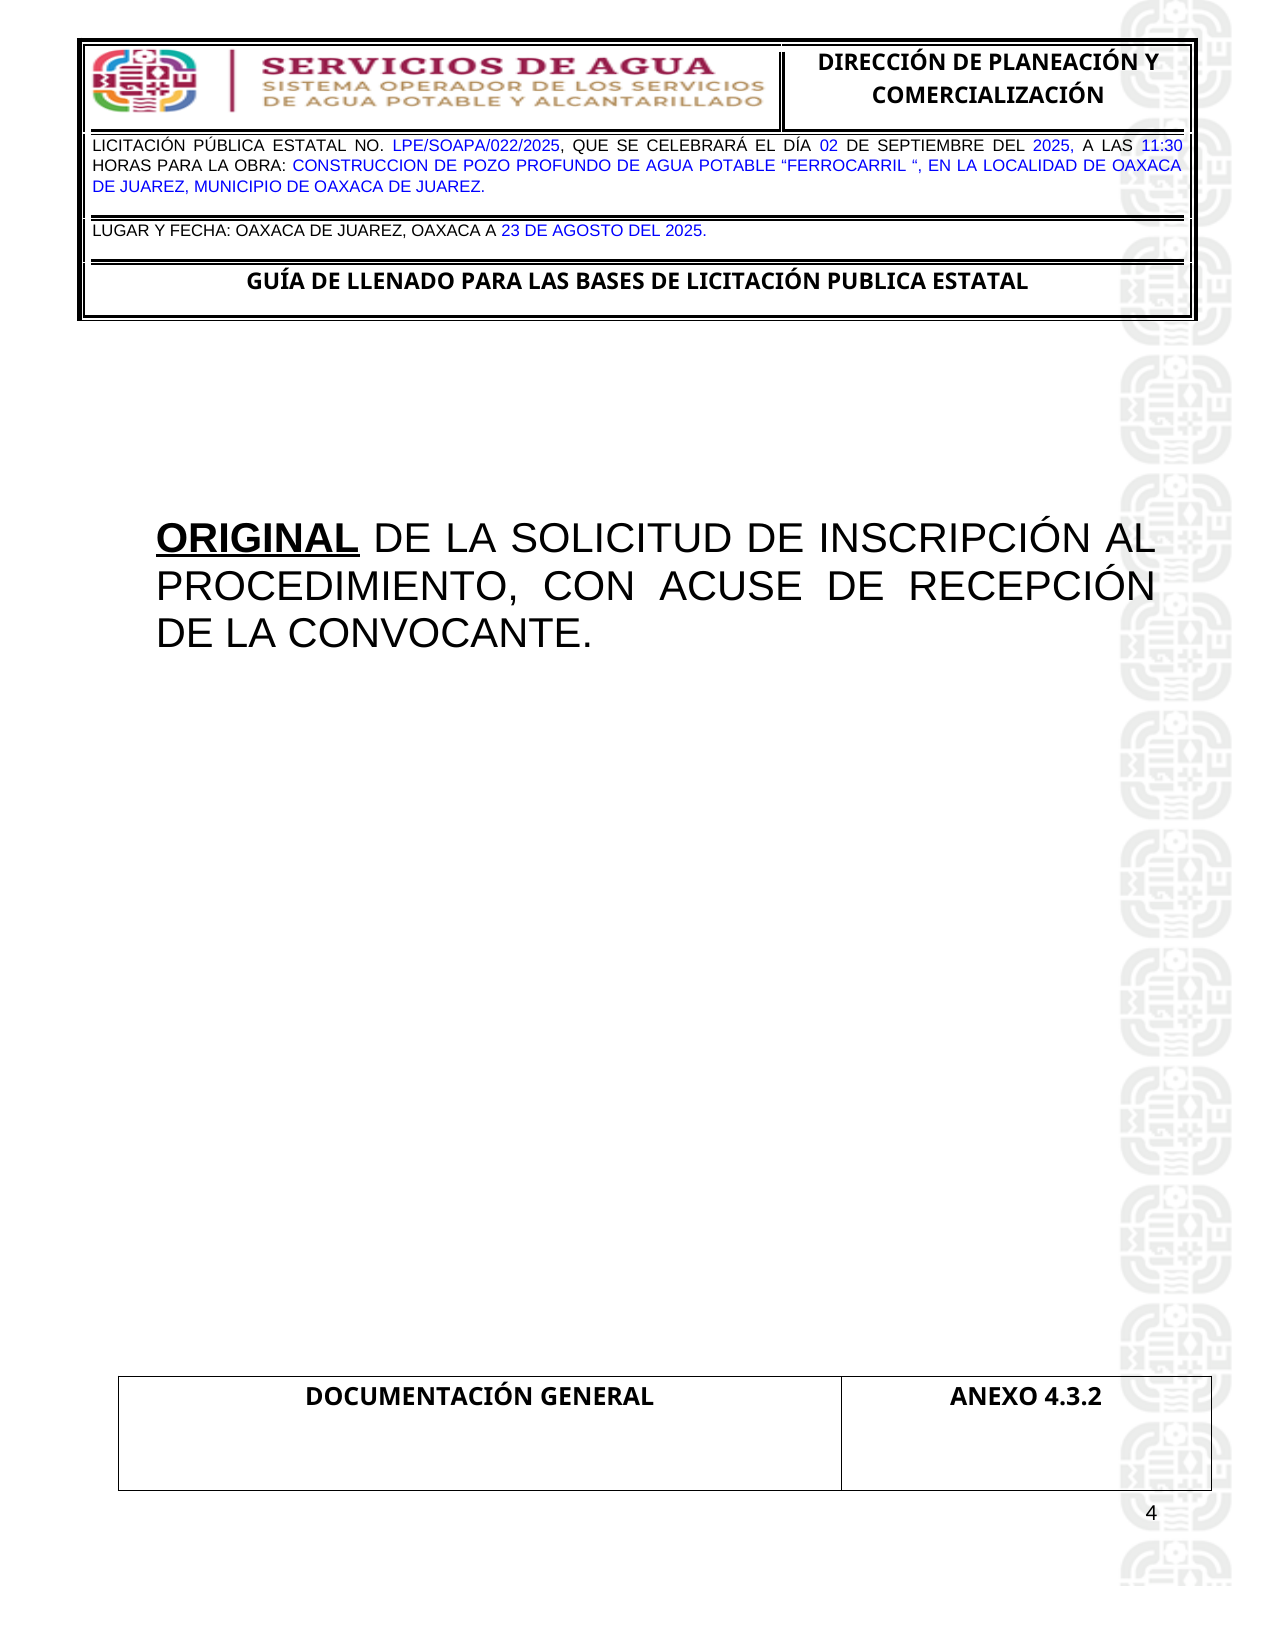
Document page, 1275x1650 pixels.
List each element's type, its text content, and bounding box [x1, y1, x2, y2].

table_header ANEXO 4.3.2 [842, 1377, 1211, 1490]
picture [1106, 56, 1114, 67]
picture [1105, 0, 1235, 1586]
picture [88, 46, 773, 123]
table_header DOCUMENTACIÓN GENERAL [119, 1377, 841, 1490]
text ORIGINAL DE LA SOLICITUD DE INSCRIPCIÓN AL PROCEDIMIENTO, CON ACUSE DE RECEPCIÓN DE LA CONVOCANTE. [156, 513, 1157, 657]
picture [1105, 42, 1194, 320]
